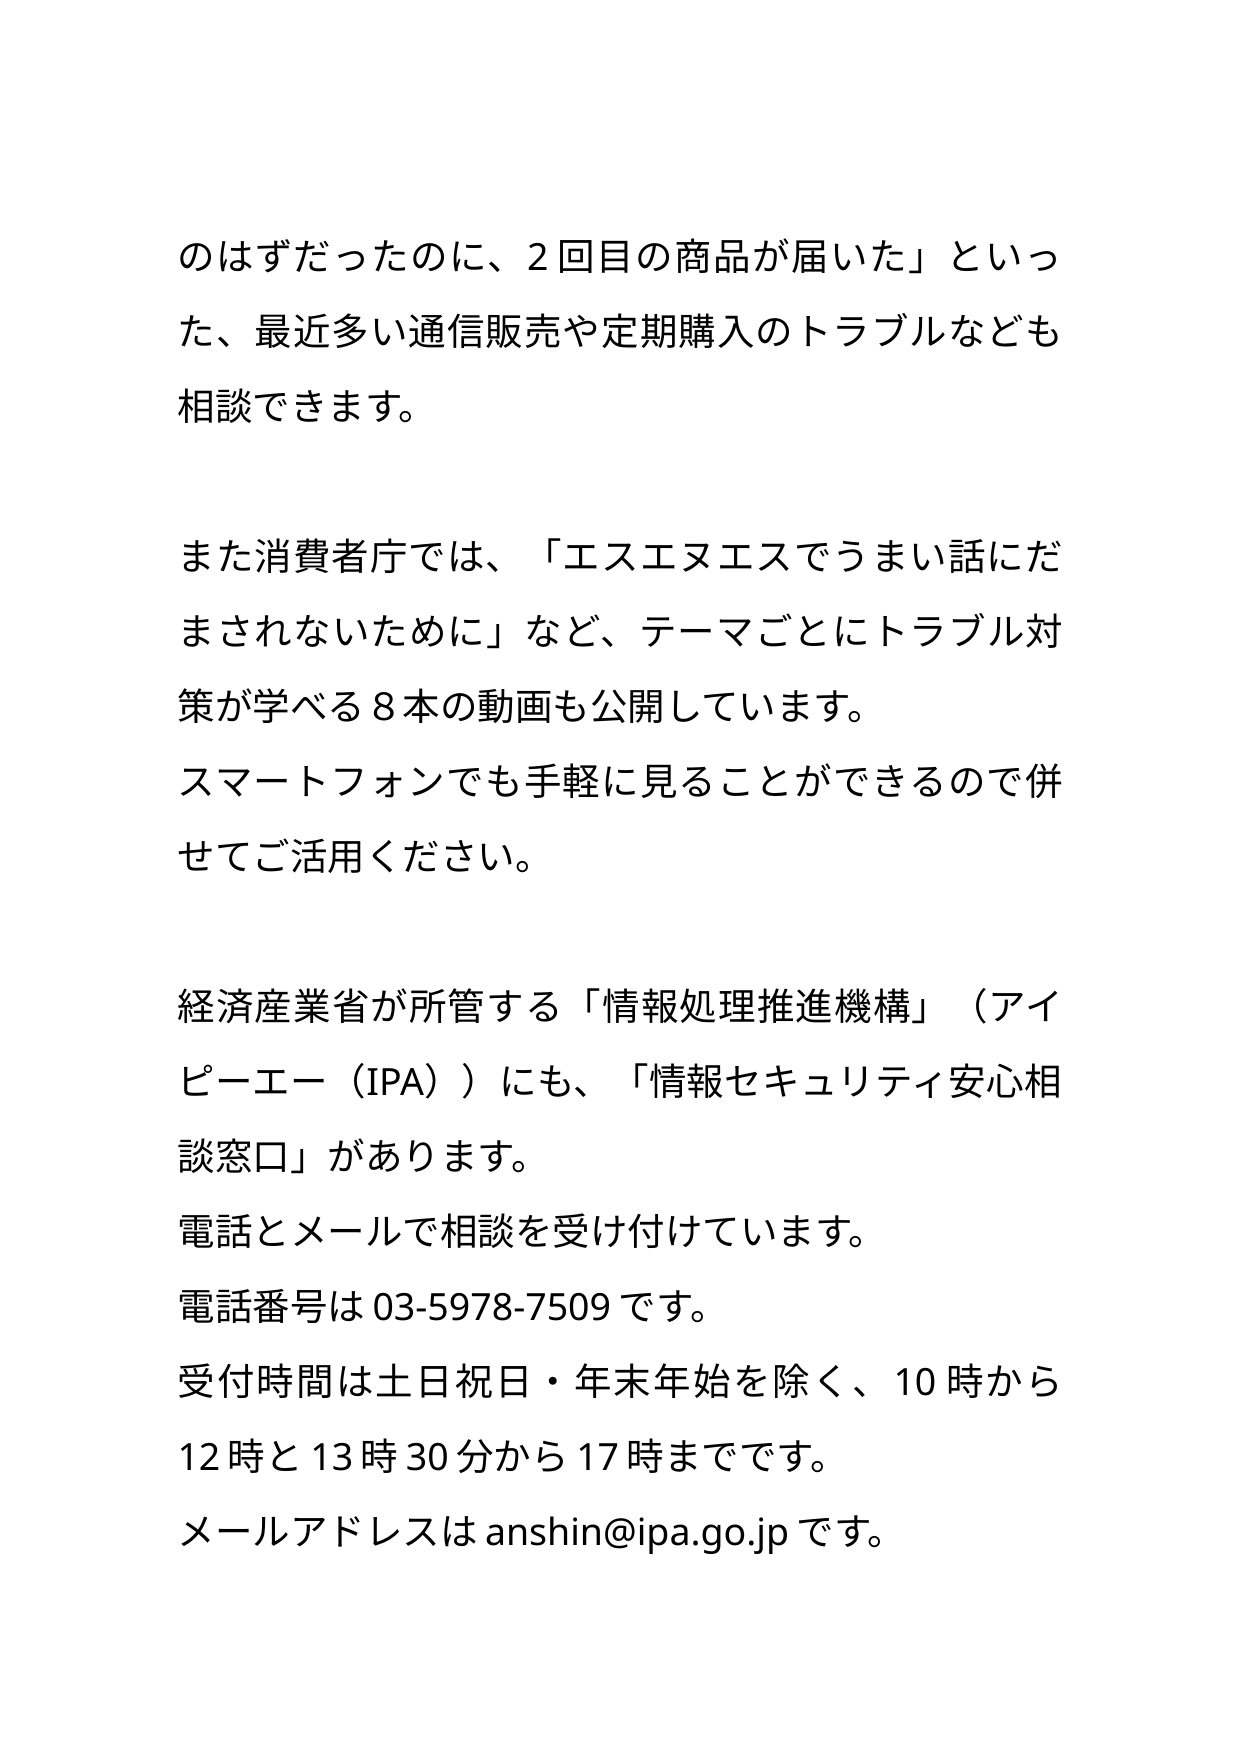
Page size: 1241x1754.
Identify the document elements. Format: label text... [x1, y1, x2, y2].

text 電話とメールで相談を受け付けています。 [177, 1192, 1063, 1267]
text 電話番号は03-5978-7509です。 [177, 1267, 1063, 1342]
text メールアドレスはanshin@ipa.go.jpです。 [177, 1492, 1063, 1567]
text 受付時間は土日祝日・年末年始を除く、10時から12時と13時30分から17時までです。 [177, 1342, 1063, 1492]
text 経済産業省が所管する「情報処理推進機構」（アイピーエー（IPA））にも、「情報セキュリティ安心相談窓口」があります。 [177, 967, 1063, 1192]
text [177, 217, 1063, 442]
text スマートフォンでも手軽に見ることができるので併せてご活用ください。 [177, 742, 1063, 892]
text また消費者庁では、「エスエヌエスでうまい話にだまされないために」など、テーマごとにトラブル対策が学べる８本の動画も公開しています。 [177, 517, 1063, 742]
